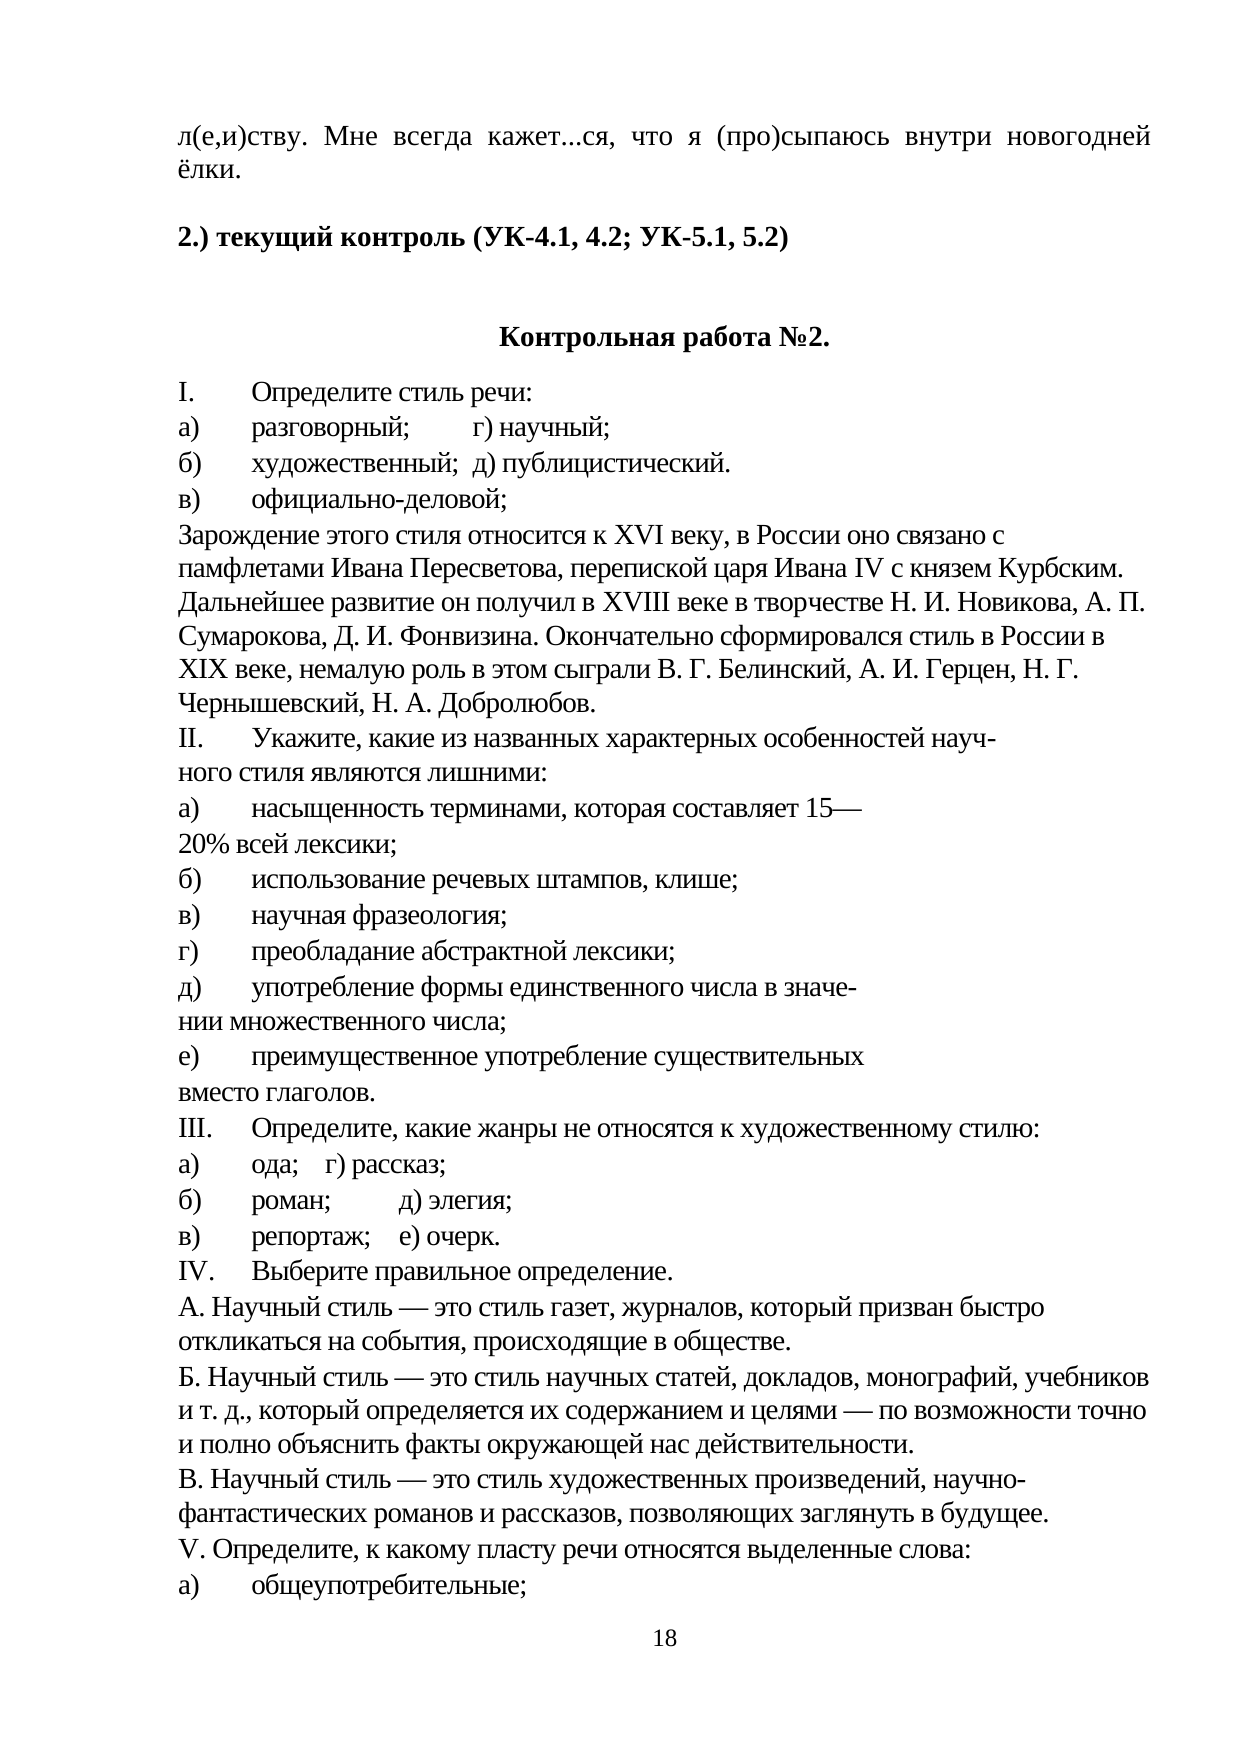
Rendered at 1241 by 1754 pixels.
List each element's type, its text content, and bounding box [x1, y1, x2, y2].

text в) репортаж; е) очерк. [178, 1218, 1152, 1251]
text б) использование речевых штампов, клише; [178, 862, 1152, 895]
text а) разговорный; г) научный; [178, 409, 1152, 443]
text б) художественный; д) публицистический. [178, 445, 1152, 479]
text 2.) текущий контроль (УК-4.1, 4.2; УК-5.1, 5.2) [177, 219, 1152, 252]
text V. Определите, к какому пласту речи относятся выделенные слова: [178, 1531, 1152, 1564]
text Зарождение этого стиля относится к XVI веку, в России оно связано с памфлетами Ивана Пересветова, перепиской царя Ивана IV с князем Курбским. Дальнейшее развитие он получил в XVIII веке в творчестве Н. И. Новикова, А. П. Сумарокова, Д. И. Фонвизина. Окончательно сформировался стиль в России в XIX веке, немалую роль в этом сыграли В. Г. Белинский, А. И. Герцен, Н. Г. Чернышевский, Н. А. Добролюбов. [178, 517, 1152, 718]
text I. Определите стиль речи: [178, 374, 1152, 407]
text в) научная фразеология; [178, 897, 1152, 931]
text в) официально-деловой; [178, 481, 1152, 515]
text В. Научный стиль — это стиль художественных произведений, научно-фантастических романов и рассказов, позволяющих заглянуть в будущее. [178, 1462, 1152, 1529]
text Контрольная работа №2. [177, 319, 1152, 353]
text а) ода; г) рассказ; [178, 1146, 1152, 1179]
text г) преобладание абстрактной лексики; [178, 933, 1152, 967]
text д) употребление формы единственного числа в значе- нии множественного числа; [178, 969, 1152, 1036]
text а) общеупотребительные; [178, 1567, 1152, 1600]
text Б. Научный стиль — это стиль научных статей, докладов, монографий, учебников и т. д., который определяется их содержанием и целями — по возможности точно и полно объяснить факты окружающей нас действительности. [178, 1359, 1152, 1459]
text а) насыщенность терминами, которая составляет 15— [178, 790, 1152, 823]
text вместо глаголов. [178, 1074, 1152, 1108]
text III. Определите, какие жанры не относятся к художественному стилю: [178, 1110, 1152, 1144]
text II. Укажите, какие из названных характерных особенностей науч- ного стиля являются лишними: [178, 721, 1152, 788]
text е) преимущественное употребление существительных [178, 1038, 1152, 1072]
text А. Научный стиль — это стиль газет, журналов, который призван быстро откликаться на события, происходящие в обществе. [178, 1289, 1152, 1356]
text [177, 118, 1152, 185]
text IV. Выберите правильное определение. [178, 1253, 1152, 1287]
text б) роман; д) элегия; [178, 1182, 1152, 1215]
text 20% всей лексики; [178, 826, 1152, 859]
